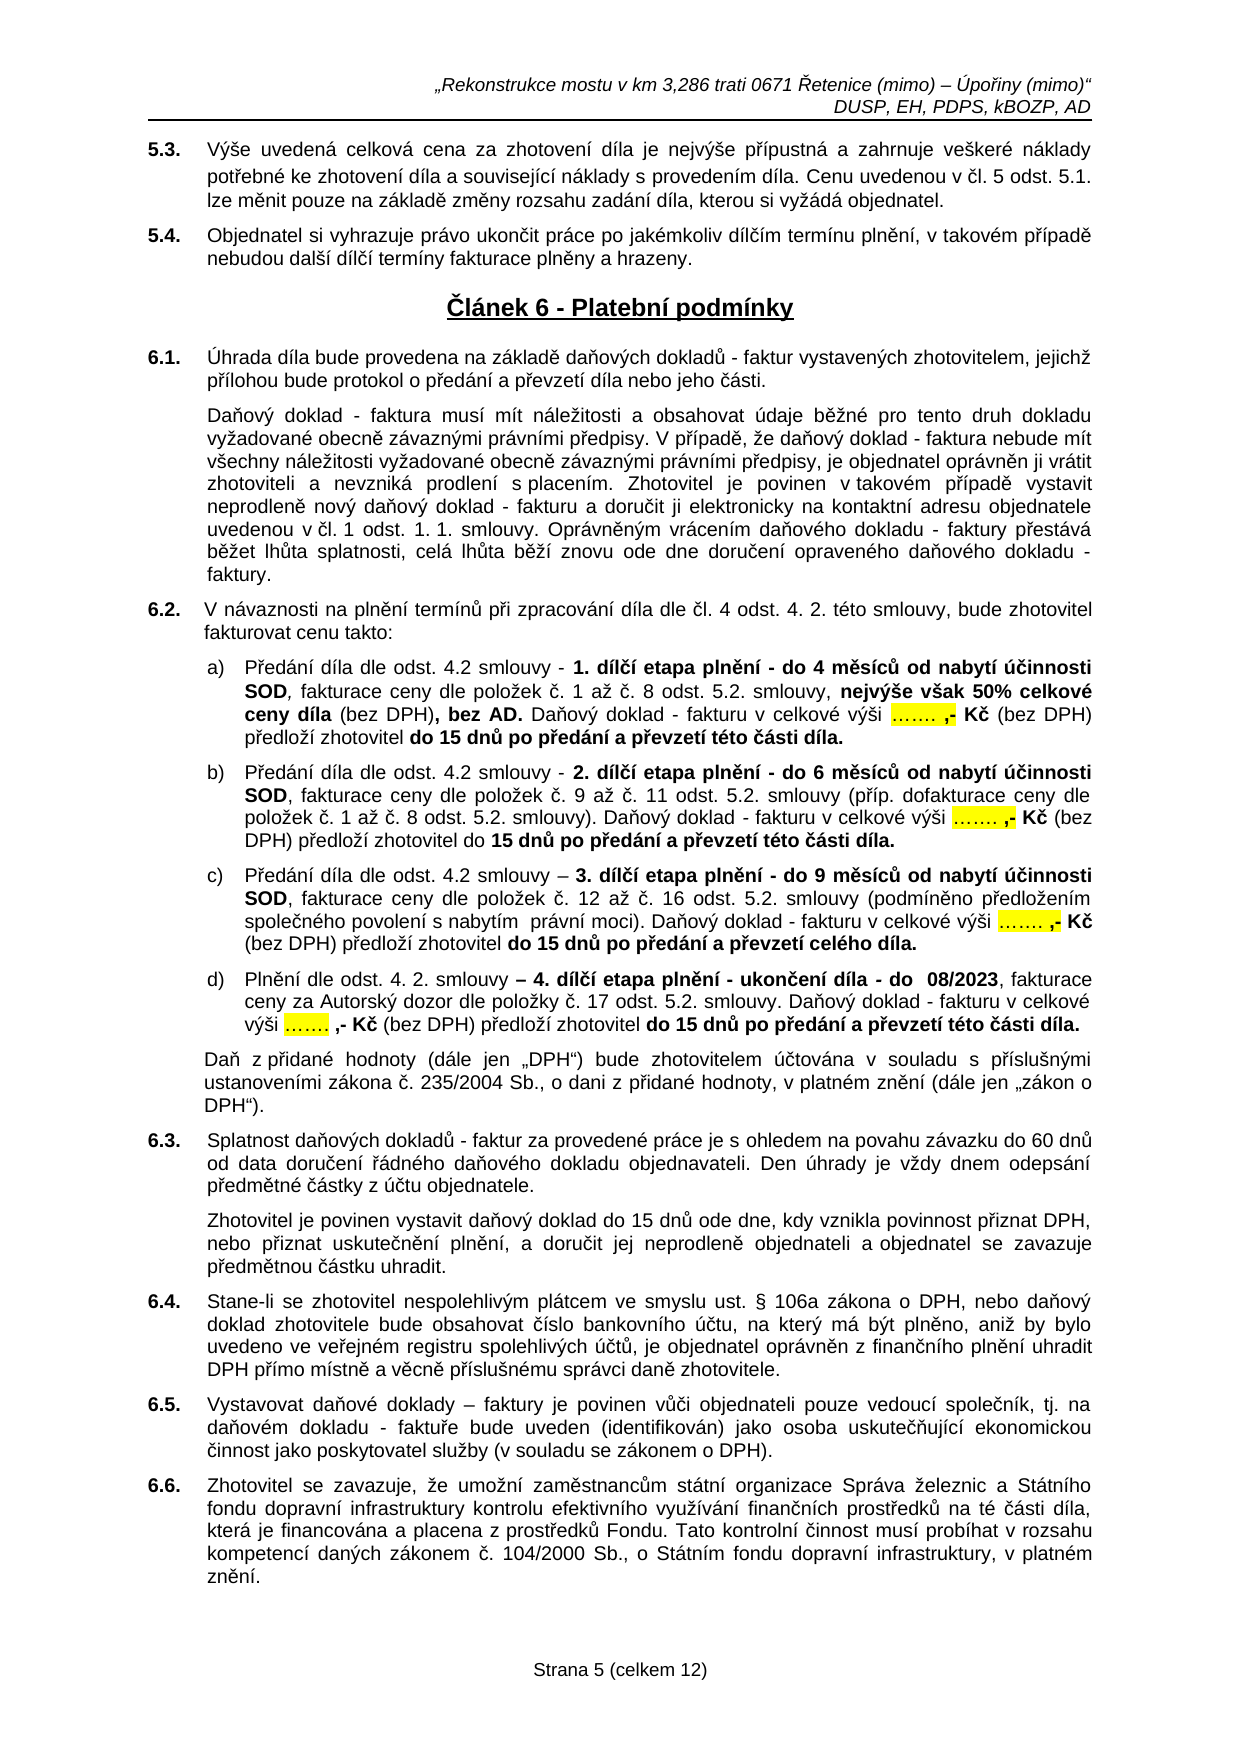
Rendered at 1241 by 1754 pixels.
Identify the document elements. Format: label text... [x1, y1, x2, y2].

subtitle Předání díla dle odst. 4.2 smlouvy - 2. dílčí etapa plnění - do 6 měsíců od nabytí účinnosti SOD, fakturace ceny dle položek č. 9 až č. 11 odst. 5.2. smlouvy (příp. dofakturace ceny dle položek č. 1 až č. 8 odst. 5.2. smlouvy). Daňový doklad - fakturu v celkové výši ……. ,- Kč (bez DPH) předloží zhotovitel do 15 dnů po předání a převzetí této části díla. [207, 761, 1092, 852]
subtitle Plnění dle odst. 4. 2. smlouvy – 4. dílčí etapa plnění - ukončení díla - do 08/2023, fakturace ceny za Autorský dozor dle položky č. 17 odst. 5.2. smlouvy. Daňový doklad - fakturu v celkové výši ……. ,- Kč (bez DPH) předloží zhotovitel do 15 dnů po předání a převzetí této části díla. [207, 967, 1092, 1036]
text Daň z přidané hodnoty (dále jen „DPH“) bude zhotovitelem účtována v souladu s příslušnými ustanoveními zákona č. 235/2004 Sb., o dani z přidané hodnoty, v platném znění (dále jen „zákon o DPH“). [148, 1048, 1092, 1116]
text 6.5. Vystavovat daňové doklady – faktury je povinen vůči objednateli pouze vedoucí společník, tj. na daňovém dokladu - faktuře bude uveden (identifikován) jako osoba uskutečňující ekonomickou činnost jako poskytovatel služby (v souladu se zákonem o DPH). [148, 1393, 1092, 1461]
text 5.3. Výše uvedená celková cena za zhotovení díla je nejvýše přípustná a zahrnuje veškeré náklady potřebné ke zhotovení díla a související náklady s provedením díla. Cenu uvedenou v čl. 5 odst. 5.1. lze měnit pouze na základě změny rozsahu zadání díla, kterou si vyžádá objednatel. [148, 137, 1092, 212]
text Zhotovitel je povinen vystavit daňový doklad do 15 dnů ode dne, kdy vznikla povinnost přiznat DPH, nebo přiznat uskutečnění plnění, a doručit jej neprodleně objednateli a objednatel se zavazuje předmětnou částku uhradit. [207, 1209, 1092, 1277]
text 6.1. Úhrada díla bude provedena na základě daňových dokladů - faktur vystavených zhotovitelem, jejichž přílohou bude protokol o předání a převzetí díla nebo jeho části. [148, 346, 1092, 392]
subtitle Předání díla dle odst. 4.2 smlouvy - 1. dílčí etapa plnění - do 4 měsíců od nabytí účinnosti SOD, fakturace ceny dle položek č. 1 až č. 8 odst. 5.2. smlouvy, nejvýše však 50% celkové ceny díla (bez DPH), bez AD. Daňový doklad - fakturu v celkové výši ……. ,- Kč (bez DPH) předloží zhotovitel do 15 dnů po předání a převzetí této části díla. [207, 656, 1092, 748]
subtitle Předání díla dle odst. 4.2 smlouvy – 3. dílčí etapa plnění - do 9 měsíců od nabytí účinnosti SOD, fakturace ceny dle položek č. 12 až č. 16 odst. 5.2. smlouvy (podmíněno předložením společného povolení s nabytím právní moci). Daňový doklad - fakturu v celkové výši ……. ,- Kč (bez DPH) předloží zhotovitel do 15 dnů po předání a převzetí celého díla. [207, 864, 1092, 955]
text 6.3. Splatnost daňových dokladů - faktur za provedené práce je s ohledem na povahu závazku do 60 dnů od data doručení řádného daňového dokladu objednavateli. Den úhrady je vždy dnem odepsání předmětné částky z účtu objednatele. [148, 1129, 1092, 1197]
text 5.4. Objednatel si vyhrazuje právo ukončit práce po jakémkoliv dílčím termínu plnění, v takovém případě nebudou další dílčí termíny fakturace plněny a hrazeny. [148, 224, 1092, 269]
subtitle Článek 6 - Platební podmínky [148, 293, 1092, 322]
text 6.4. Stane-li se zhotovitel nespolehlivým plátcem ve smyslu ust. § 106a zákona o DPH, nebo daňový doklad zhotovitele bude obsahovat číslo bankovního účtu, na který má být plněno, aniž by bylo uvedeno ve veřejném registru spolehlivých účtů, je objednatel oprávněn z finančního plnění uhradit DPH přímo místně a věcně příslušnému správci daně zhotovitele. [148, 1290, 1092, 1381]
text 6.2. V návaznosti na plnění termínů při zpracování díla dle čl. 4 odst. 4. 2. této smlouvy, bude zhotovitel fakturovat cenu takto: [148, 598, 1092, 644]
text Daňový doklad - faktura musí mít náležitosti a obsahovat údaje běžné pro tento druh dokladu vyžadované obecně závaznými právními předpisy. V případě, že daňový doklad - faktura nebude mít všechny náležitosti vyžadované obecně závaznými právními předpisy, je objednatel oprávněn ji vrátit zhotoviteli a nevzniká prodlení s placením. Zhotovitel je povinen v takovém případě vystavit neprodleně nový daňový doklad - fakturu a doručit ji elektronicky na kontaktní adresu objednatele uvedenou v čl. 1 odst. 1. 1. smlouvy. Oprávněným vrácením daňového dokladu - faktury přestává běžet lhůta splatnosti, celá lhůta běží znovu ode dne doručení opraveného daňového dokladu - faktury. [207, 404, 1092, 586]
text 6.6. Zhotovitel se zavazuje, že umožní zaměstnancům státní organizace Správa železnic a Státního fondu dopravní infrastruktury kontrolu efektivního využívání finančních prostředků na té části díla, která je financována a placena z prostředků Fondu. Tato kontrolní činnost musí probíhat v rozsahu kompetencí daných zákonem č. 104/2000 Sb., o Státním fondu dopravní infrastruktury, v platném znění. [148, 1474, 1092, 1587]
